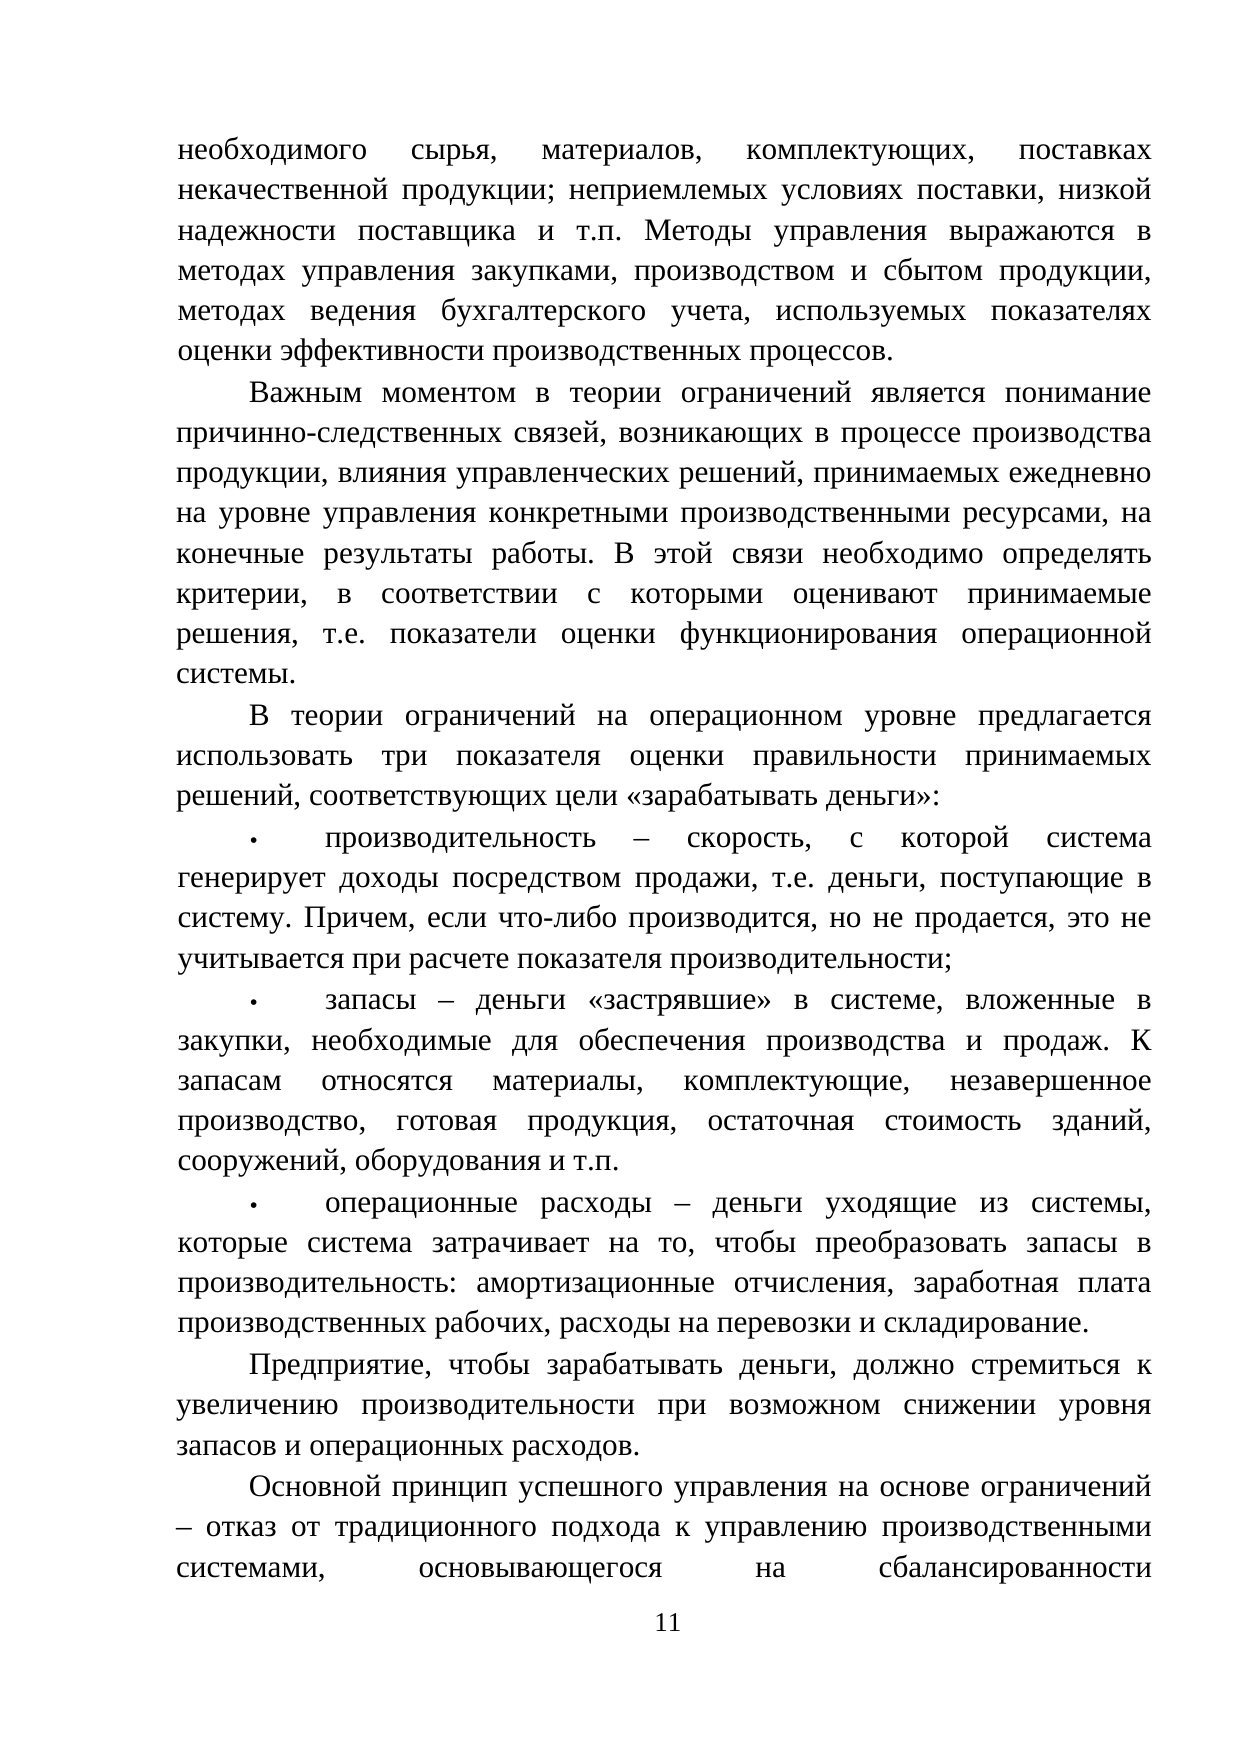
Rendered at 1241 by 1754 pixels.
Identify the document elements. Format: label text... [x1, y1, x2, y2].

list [177, 130, 1153, 367]
list производительность – скорость, с которой система генерирует доходы посредством продажи, т.е. деньги, поступающие в систему. Причем, если что-либо производится, но не продается, это не учитывается при расчете показателя производительности; [177, 818, 1153, 975]
text В теории ограничений на операционном уровне предлагается использовать три показателя оценки правильности принимаемых решений, соответствующих цели «зарабатывать деньги»: [176, 696, 1153, 813]
list запасы – деньги «застрявшие» в системе, вложенные в закупки, необходимые для обеспечения производства и продаж. К запасам относятся материалы, комплектующие, незавершенное производство, готовая продукция, остаточная стоимость зданий, сооружений, оборудования и т.п. [177, 981, 1153, 1177]
text Важным моментом в теории ограничений является понимание причинно-следственных связей, возникающих в процессе производства продукции, влияния управленческих решений, принимаемых ежедневно на уровне управления конкретными производственными ресурсами, на конечные результаты работы. В этой связи необходимо определять критерии, в соответствии с которыми оценивают принимаемые решения, т.е. показатели оценки функционирования операционной системы. [176, 373, 1153, 691]
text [176, 1467, 1153, 1584]
list операционные расходы – деньги уходящие из системы, которые система затрачивает на то, чтобы преобразовать запасы в производительность: амортизационные отчисления, заработная плата производственных рабочих, расходы на перевозки и складирование. [177, 1183, 1153, 1340]
text Предприятие, чтобы зарабатывать деньги, должно стремиться к увеличению производительности при возможном снижении уровня запасов и операционных расходов. [176, 1345, 1153, 1462]
